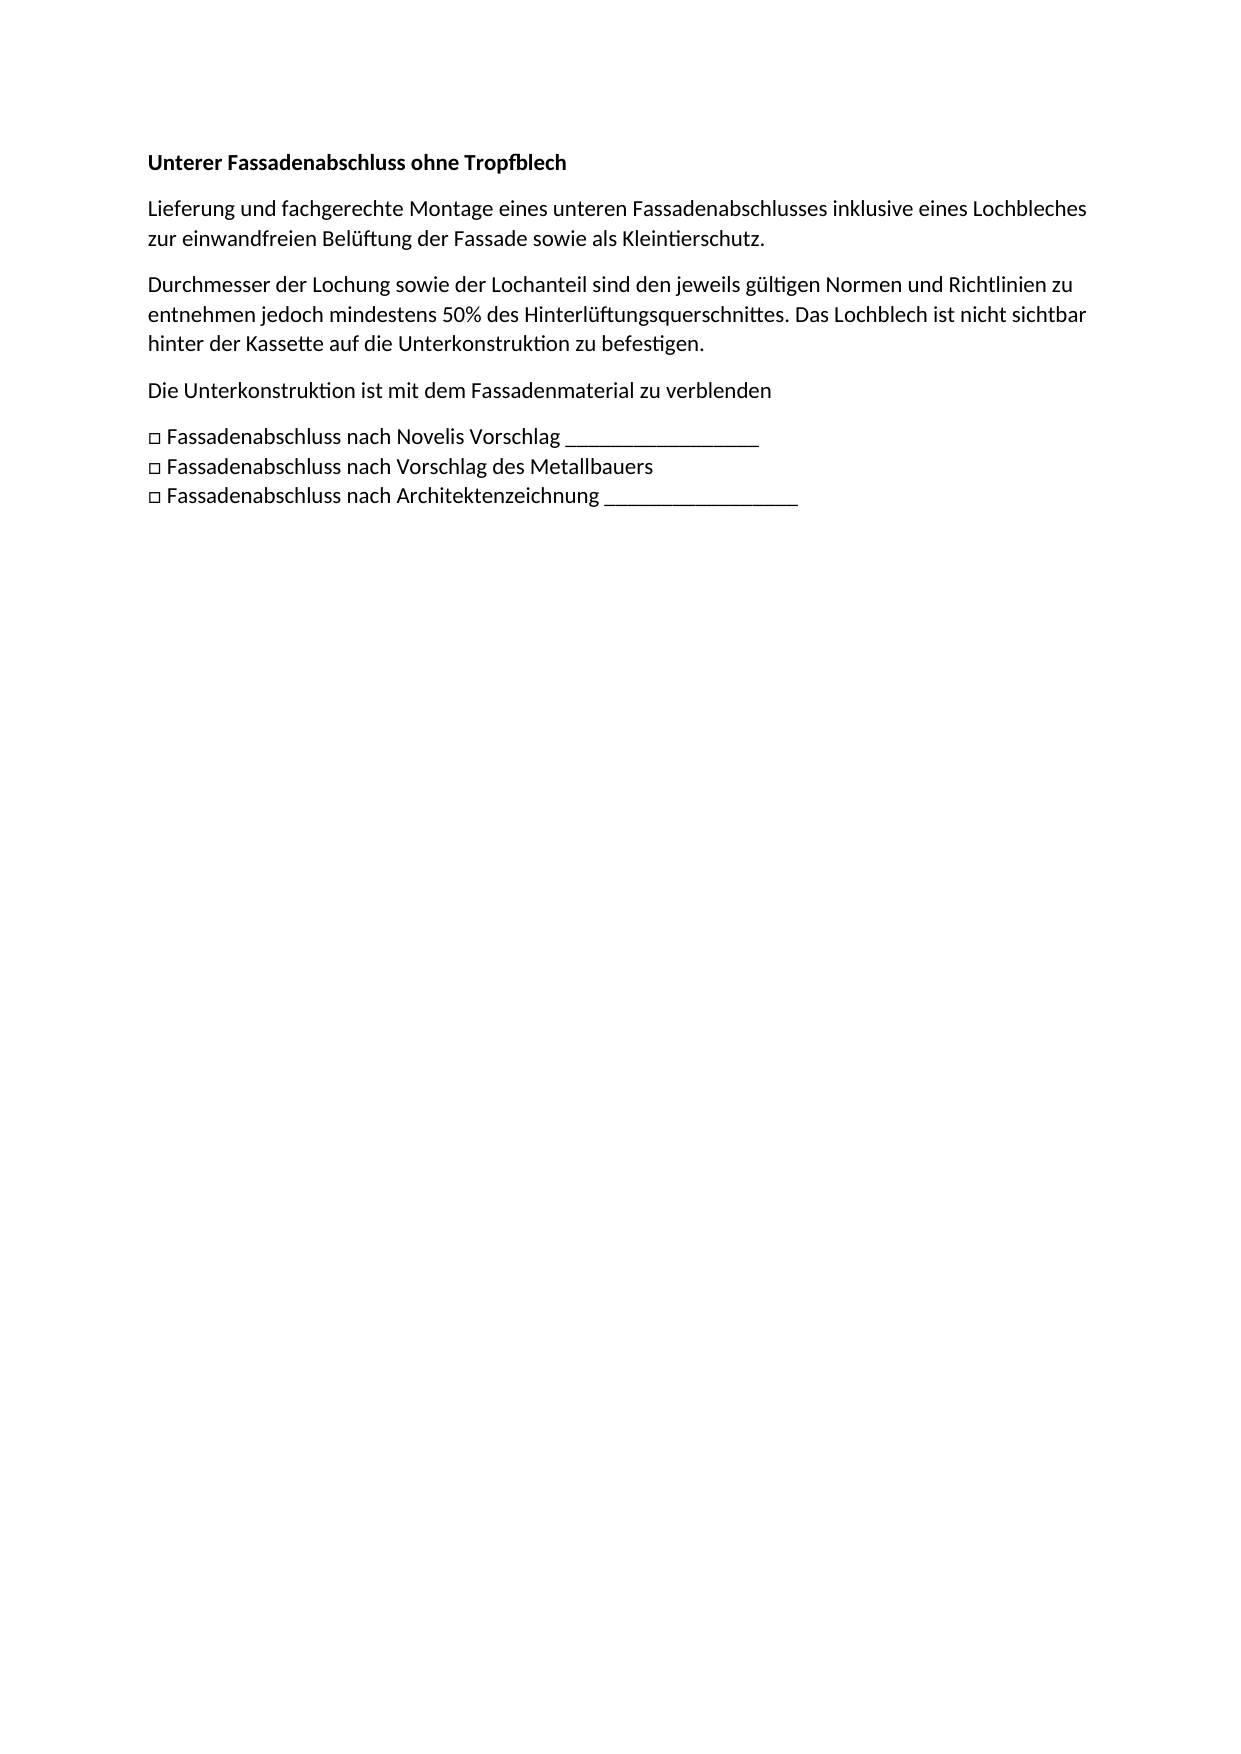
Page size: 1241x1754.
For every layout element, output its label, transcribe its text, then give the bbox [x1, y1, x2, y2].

text □ Fassadenabschluss nach Novelis Vorschlag _________________ □ Fassadenabschluss nach Vorschlag des Metallbauers □ Fassadenabschluss nach Architektenzeichnung _________________ [148, 422, 1093, 509]
text Durchmesser der Lochung sowie der Lochanteil sind den jeweils gültigen Normen und Richtlinien zu entnehmen jedoch mindestens 50% des Hinterlüftungsquerschnittes. Das Lochblech ist nicht sichtbar hinter der Kassette auf die Unterkonstruktion zu befestigen. [148, 270, 1093, 357]
text Unterer Fassadenabschluss ohne Tropfblech [148, 148, 1093, 176]
text Die Unterkonstruktion ist mit dem Fassadenmaterial zu verblenden [148, 376, 1093, 404]
text Lieferung und fachgerechte Montage eines unteren Fassadenabschlusses inklusive eines Lochbleches zur einwandfreien Belüftung der Fassade sowie als Kleintierschutz. [148, 194, 1093, 252]
